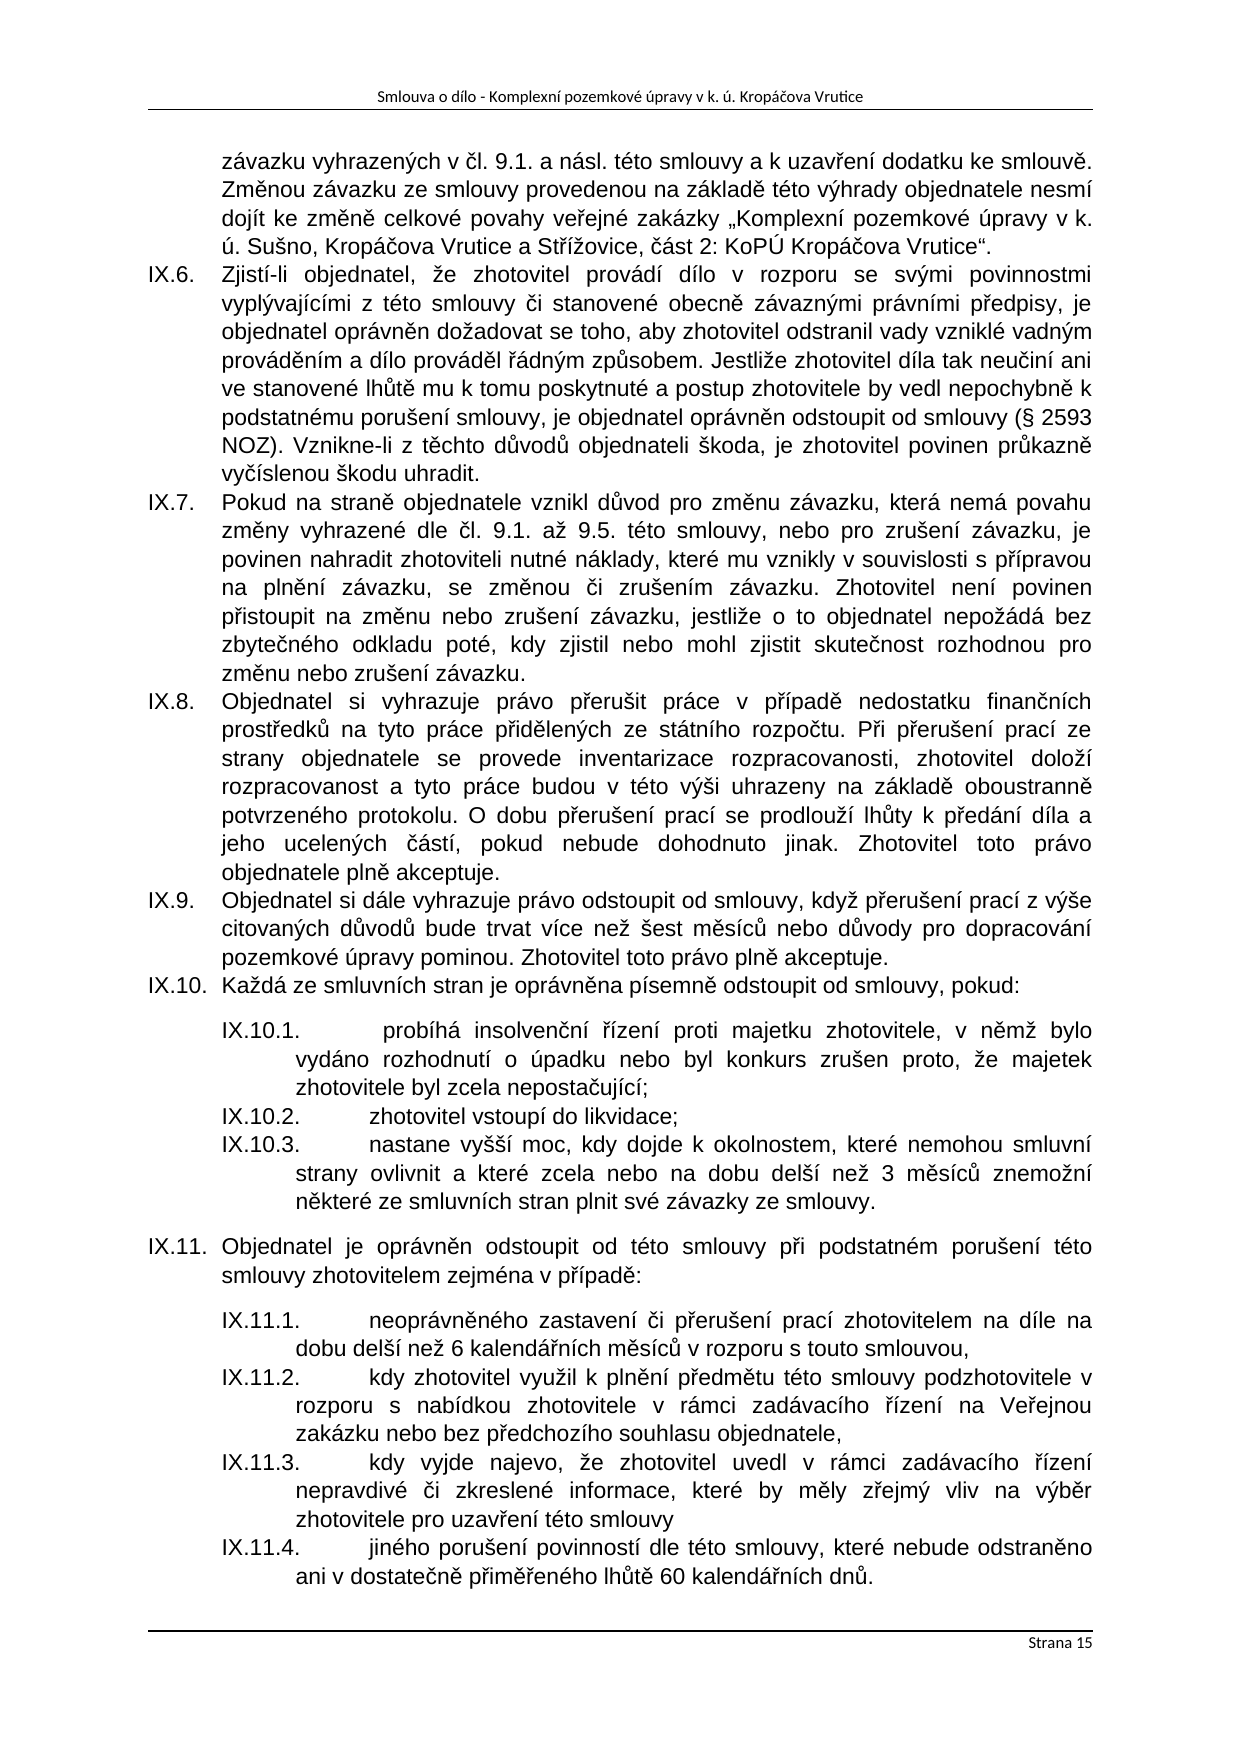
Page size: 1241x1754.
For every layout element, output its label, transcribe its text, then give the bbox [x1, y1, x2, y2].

list Zjistí-li objednatel, že zhotovitel provádí dílo v rozporu se svými povinnostmi vyplývajícími z této smlouvy či stanovené obecně závaznými právními předpisy, je objednatel oprávněn dožadovat se toho, aby zhotovitel odstranil vady vzniklé vadným prováděním a dílo prováděl řádným způsobem. Jestliže zhotovitel díla tak neučiní ani ve stanovené lhůtě mu k tomu poskytnuté a postup zhotovitele by vedl nepochybně k podstatnému porušení smlouvy, je objednatel oprávněn odstoupit od smlouvy (§ 2593 NOZ). Vznikne-li z těchto důvodů objednateli škoda, je zhotovitel povinen průkazně vyčíslenou škodu uhradit. [148, 261, 1093, 487]
list Objednatel si dále vyhrazuje právo odstoupit od smlouvy, když přerušení prací z výše citovaných důvodů bude trvat více než šest měsíců nebo důvody pro dopracování pozemkové úpravy pominou. Zhotovitel toto právo plně akceptuje. [148, 887, 1093, 970]
text kdy vyjde najevo, že zhotovitel uvedl v rámci zadávacího řízení nepravdivé či zkreslené informace, které by měly zřejmý vliv na výběr zhotovitele pro uzavření této smlouvy [221, 1449, 1093, 1532]
text kdy zhotovitel využil k plnění předmětu této smlouvy podzhotovitele v rozporu s nabídkou zhotovitele v rámci zadávacího řízení na Veřejnou zakázku nebo bez předchozího souhlasu objednatele, [221, 1363, 1093, 1447]
list Pokud na straně objednatele vznikl důvod pro změnu závazku, která nemá povahu změny vyhrazené dle čl. 9.1. až 9.5. této smlouvy, nebo pro zrušení závazku, je povinen nahradit zhotoviteli nutné náklady, které mu vznikly v souvislosti s přípravou na plnění závazku, se změnou či zrušením závazku. Zhotovitel není povinen přistoupit na změnu nebo zrušení závazku, jestliže o to objednatel nepožádá bez zbytečného odkladu poté, kdy zjistil nebo mohl zjistit skutečnost rozhodnou pro změnu nebo zrušení závazku. [148, 489, 1093, 686]
text jiného porušení povinností dle této smlouvy, které nebude odstraněno ani v dostatečně přiměřeného lhůtě 60 kalendářních dnů. [221, 1534, 1093, 1589]
text zhotovitel vstoupí do likvidace; [221, 1103, 1093, 1129]
text probíhá insolvenční řízení proti majetku zhotovitele, v němž bylo vydáno rozhodnutí o úpadku nebo byl konkurs zrušen proto, že majetek zhotovitele byl zcela nepostačující; [221, 1017, 1093, 1101]
list Objednatel si vyhrazuje právo přerušit práce v případě nedostatku finančních prostředků na tyto práce přidělených ze státního rozpočtu. Při přerušení prací ze strany objednatele se provede inventarizace rozpracovanosti, zhotovitel doloží rozpracovanost a tyto práce budou v této výši uhrazeny na základě oboustranně potvrzeného protokolu. O dobu přerušení prací se prodlouží lhůty k předání díla a jeho ucelených částí, pokud nebude dohodnuto jinak. Zhotovitel toto právo objednatele plně akceptuje. [148, 688, 1093, 885]
text nastane vyšší moc, kdy dojde k okolnostem, které nemohou smluvní strany ovlivnit a které zcela nebo na dobu delší než 3 měsíců znemožní některé ze smluvních stran plnit své závazky ze smlouvy. [221, 1131, 1093, 1214]
list Každá ze smluvních stran je oprávněna písemně odstoupit od smlouvy, pokud: [148, 972, 1093, 999]
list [148, 148, 1093, 259]
text neoprávněného zastavení či přerušení prací zhotovitelem na díle na dobu delší než 6 kalendářních měsíců v rozporu s touto smlouvou, [221, 1307, 1093, 1361]
list Objednatel je oprávněn odstoupit od této smlouvy při podstatném porušení této smlouvy zhotovitelem zejména v případě: [148, 1233, 1093, 1288]
